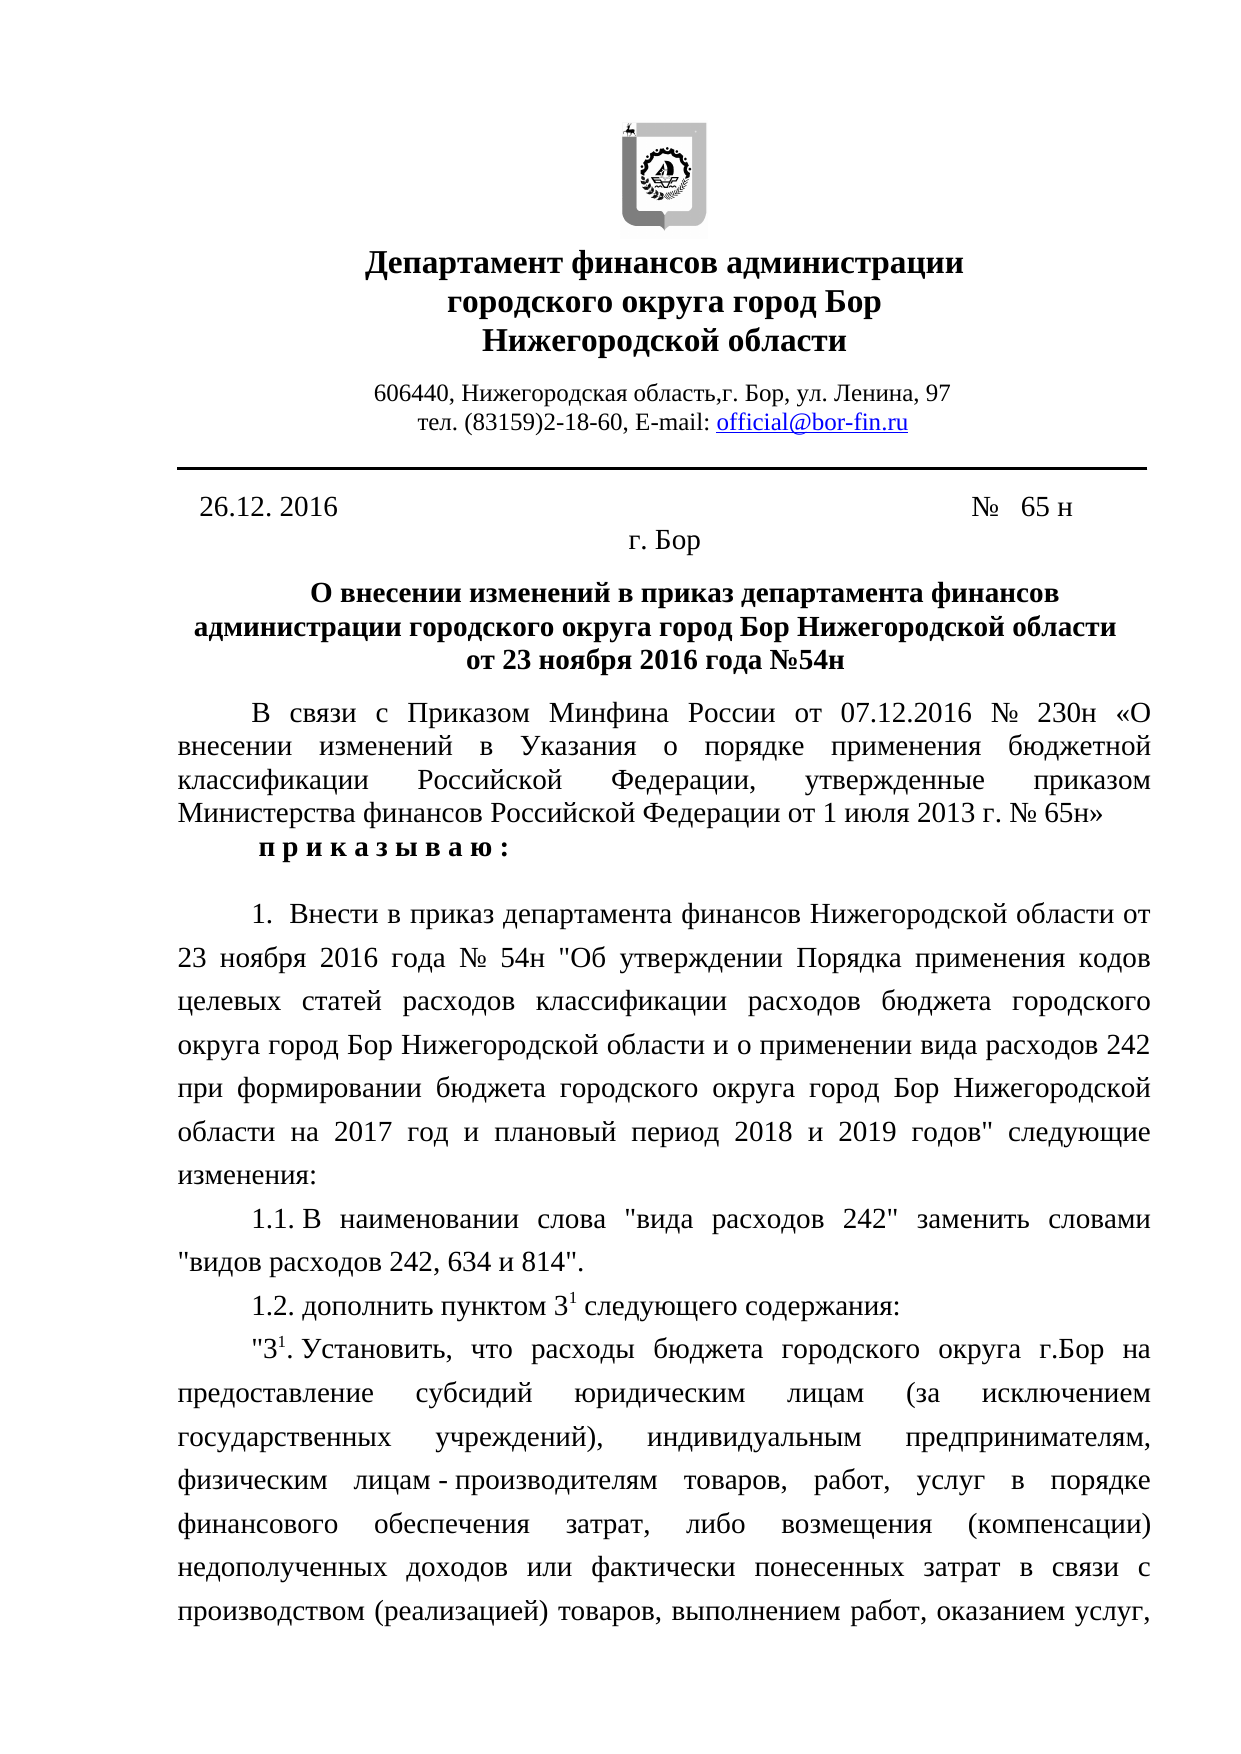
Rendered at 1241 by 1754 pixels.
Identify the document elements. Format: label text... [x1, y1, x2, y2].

text Нижегородской области [177, 320, 1152, 358]
text В связи с Приказом Минфина России от 07.12.2016 № 230н «О внесении изменений в Указания о порядке применения бюджетной классификации Российской Федерации, утвержденные приказом Министерства финансов Российской Федерации от 1 июля 2013 г. № 65н» [177, 695, 1152, 829]
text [177, 1332, 1152, 1626]
text О внесении изменений в приказ департамента финансов администрации городского округа город Бор Нижегородской области от 23 ноября 2016 года №54н [177, 575, 1133, 676]
text 1.1. В наименовании слова "вида расходов 242" заменить словами "видов расходов 242, 634 и 814". [177, 1201, 1152, 1278]
text Департамент финансов администрации [177, 240, 1152, 282]
text 606440, Нижегородская область,г. Бор, ул. Ленина, 97 [177, 377, 1147, 407]
text 1.2. дополнить пунктом 31 следующего содержания: [177, 1288, 1152, 1322]
text тел. (83159)2-18-60, E-mail: official@bor-fin.ru [177, 407, 1148, 435]
text г. Бор [177, 522, 1152, 556]
text 26.12. 2016 № 65 н [177, 489, 1152, 522]
text 1. Внести в приказ департамента финансов Нижегородской области от 23 ноября 2016 года № 54н "Об утверждении Порядка применения кодов целевых статей расходов классификации расходов бюджета городского округа город Бор Нижегородской области и о применении вида расходов 242 при формировании бюджета городского округа город Бор Нижегородской области на 2017 год и плановый период 2018 и 2019 годов" следующие изменения: [177, 896, 1152, 1191]
text городского округа город Бор [177, 282, 1152, 320]
text п р и к а з ы в а ю : [177, 829, 1152, 863]
